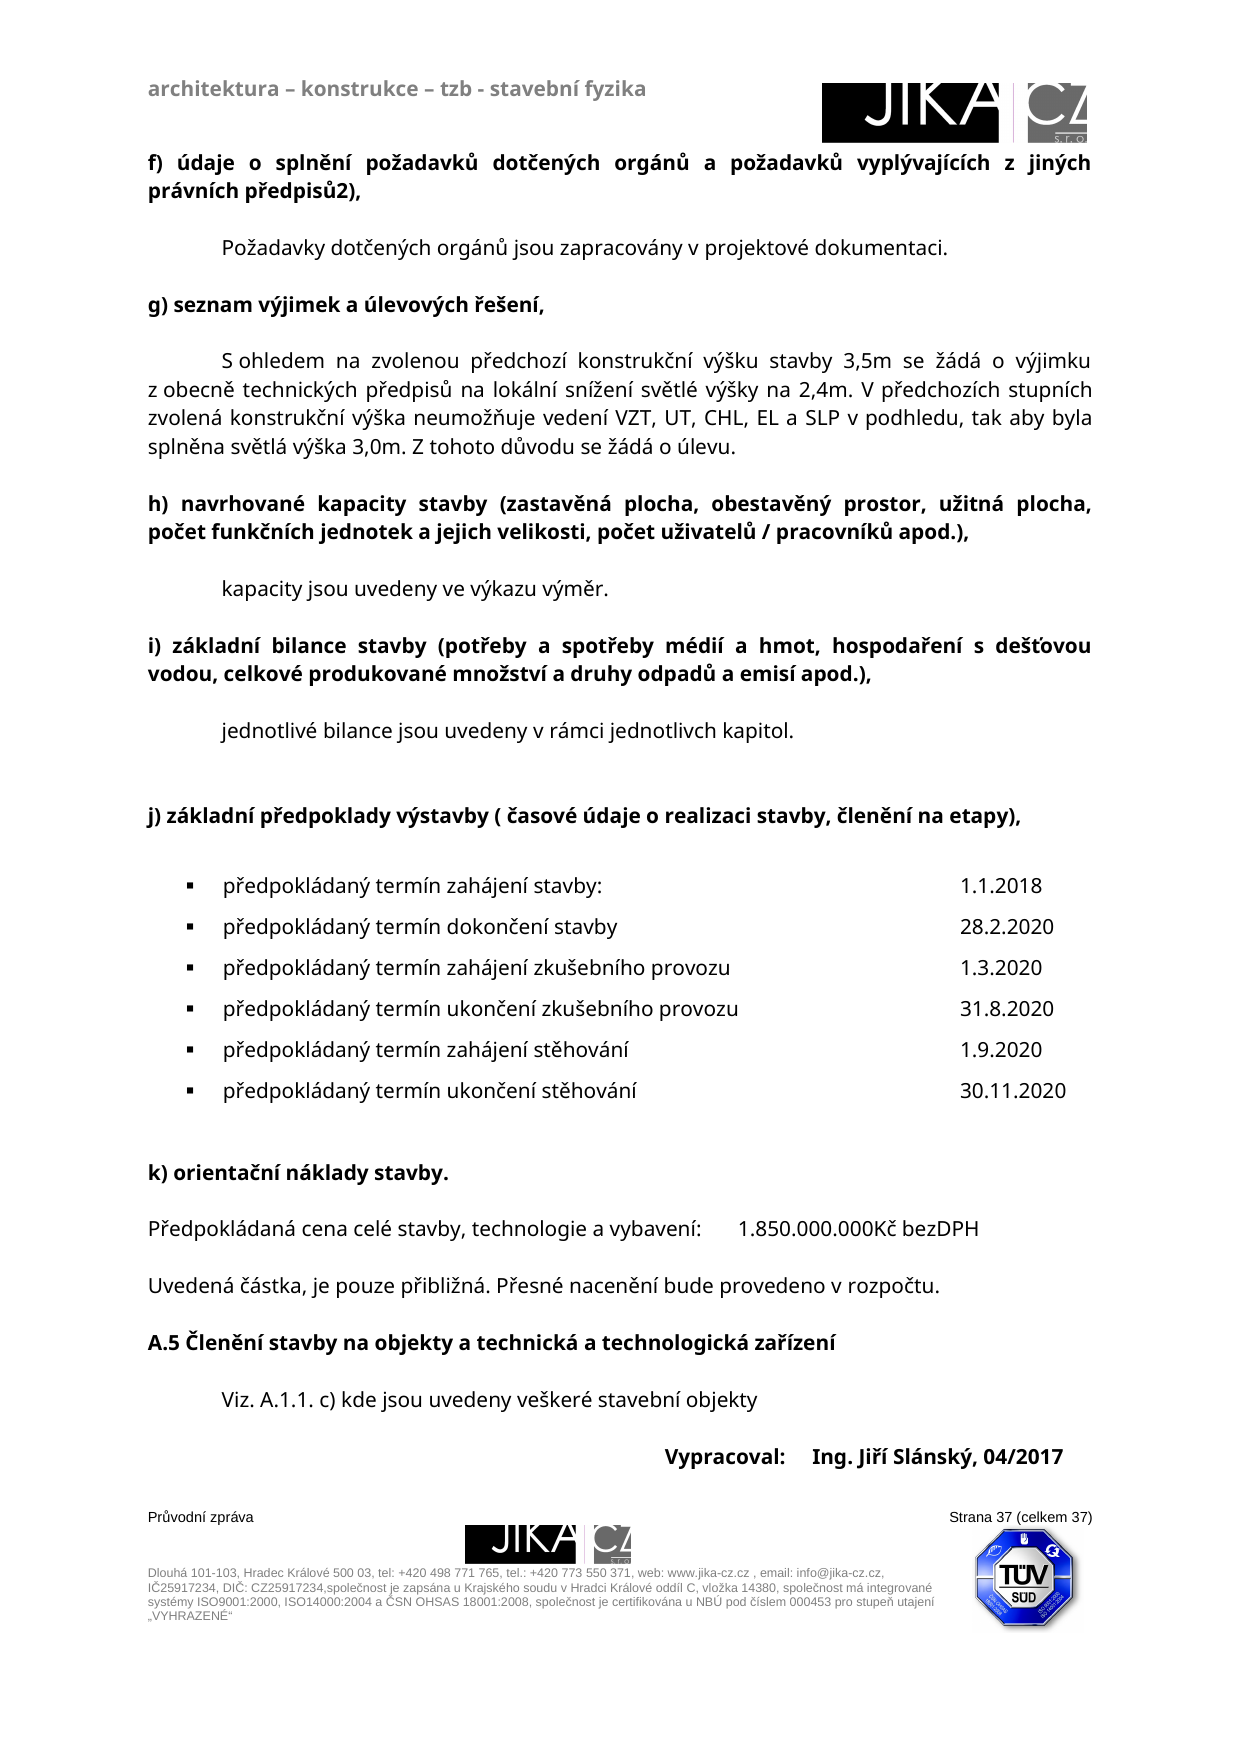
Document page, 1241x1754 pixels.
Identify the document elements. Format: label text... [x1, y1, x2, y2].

text h) navrhované kapacity stavby (zastavěná plocha, obestavěný prostor, užitná plocha, počet funkčních jednotek a jejich velikosti, počet uživatelů / pracovníků apod.), [148, 489, 1093, 546]
text k) orientační náklady stavby. [148, 1158, 1093, 1186]
text Viz. A.1.1. c) kde jsou uvedeny veškeré stavební objekty [148, 1385, 1093, 1413]
text Uvedená částka, je pouze přibližná. Přesné nacenění bude provedeno v rozpočtu. [148, 1271, 1093, 1300]
list předpokládaný termín zahájení stavby: 1.1.2018 [185, 871, 1093, 899]
text f) údaje o splnění požadavků dotčených orgánů a požadavků vyplývajících z jiných právních předpisů2), [148, 148, 1093, 204]
text S ohledem na zvolenou předchozí konstrukční výšku stavby 3,5m se žádá o výjimku z obecně technických předpisů na lokální snížení světlé výšky na 2,4m. V předchozích stupních zvolená konstrukční výška neumožňuje vedení VZT, UT, CHL, EL a SLP v podhledu, tak aby byla splněna světlá výška 3,0m. Z tohoto důvodu se žádá o úlevu. [148, 347, 1093, 460]
text jednotlivé bilance jsou uvedeny v rámci jednotlivch kapitol. [148, 716, 1093, 745]
text Předpokládaná cena celé stavby, technologie a vybavení: 1.850.000.000Kč bezDPH [148, 1214, 1093, 1243]
list předpokládaný termín zahájení stěhování 1.9.2020 [185, 1035, 1093, 1063]
picture [465, 1525, 631, 1564]
picture [972, 1525, 1084, 1633]
list předpokládaný termín dokončení stavby 28.2.2020 [185, 912, 1093, 940]
picture [822, 83, 1087, 143]
text kapacity jsou uvedeny ve výkazu výměr. [148, 574, 1093, 603]
text g) seznam výjimek a úlevových řešení, [148, 290, 1093, 318]
list předpokládaný termín zahájení zkušebního provozu 1.3.2020 [185, 953, 1093, 981]
text A.5 Členění stavby na objekty a technická a technologická zařízení [148, 1328, 1093, 1357]
list předpokládaný termín ukončení stěhování 30.11.2020 [185, 1076, 1093, 1104]
text i) základní bilance stavby (potřeby a spotřeby médií a hmot, hospodaření s dešťovou vodou, celkové produkované množství a druhy odpadů a emisí apod.), [148, 631, 1093, 688]
text Požadavky dotčených orgánů jsou zapracovány v projektové dokumentaci. [148, 233, 1093, 261]
text Vypracoval: Ing. Jiří Slánský, 04/2017 [532, 1442, 1093, 1470]
text j) základní předpoklady výstavby ( časové údaje o realizaci stavby, členění na etapy), [148, 802, 1093, 830]
list předpokládaný termín ukončení zkušebního provozu 31.8.2020 [185, 994, 1093, 1022]
